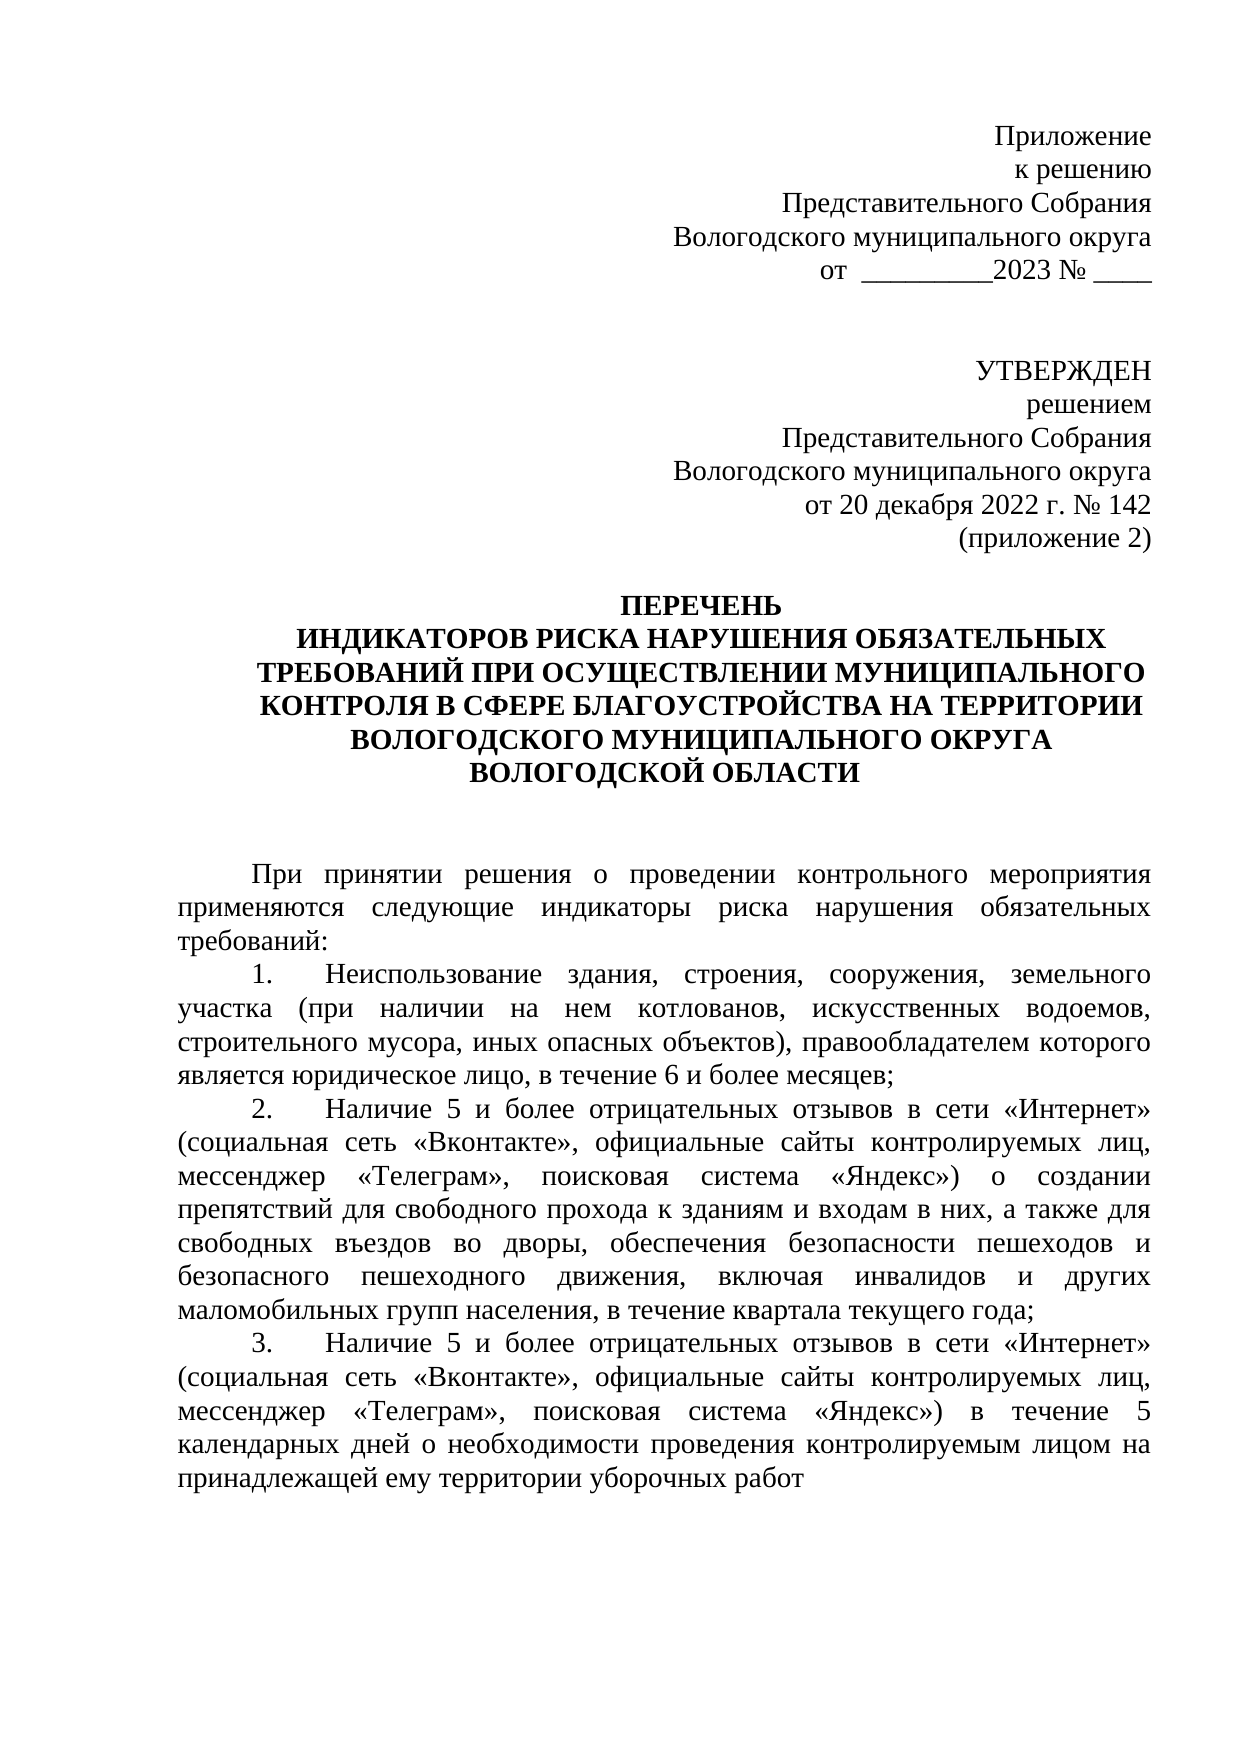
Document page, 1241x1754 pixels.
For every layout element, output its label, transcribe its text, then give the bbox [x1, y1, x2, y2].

text Приложение [177, 118, 1152, 152]
text При принятии решения о проведении контрольного мероприятия применяются следующие индикаторы риска нарушения обязательных требований: [177, 856, 1152, 957]
list Неиспользование здания, строения, сооружения, земельного участка (при наличии на нем котлованов, искусственных водоемов, строительного мусора, иных опасных объектов), правообладателем которого является юридическое лицо, в течение 6 и более месяцев; [177, 957, 1152, 1091]
text от 20 декабря 2022 г. № 142 [177, 487, 1152, 521]
text к решению [177, 152, 1152, 185]
text от _________2023 № ____ [177, 252, 1152, 286]
list Наличие 5 и более отрицательных отзывов в сети «Интернет» (социальная сеть «Вконтакте», официальные сайты контролируемых лиц, мессенджер «Телеграм», поисковая система «Яндекс») о создании препятствий для свободного прохода к зданиям и входам в них, а также для свободных въездов во дворы, обеспечения безопасности пешеходов и безопасного пешеходного движения, включая инвалидов и других маломобильных групп населения, в течение квартала текущего года; [177, 1091, 1152, 1326]
text ИНДИКАТОРОВ РИСКА НАРУШЕНИЯ ОБЯЗАТЕЛЬНЫХ [177, 621, 1152, 655]
text ТРЕБОВАНИЙ ПРИ ОСУЩЕСТВЛЕНИИ МУНИЦИПАЛЬНОГО [177, 655, 1152, 688]
text Представительного Собрания [177, 420, 1152, 453]
text решением [177, 386, 1152, 420]
list Наличие 5 и более отрицательных отзывов в сети «Интернет» (социальная сеть «Вконтакте», официальные сайты контролируемых лиц, мессенджер «Телеграм», поисковая система «Яндекс») в течение 5 календарных дней о необходимости проведения контролируемым лицом на принадлежащей ему территории уборочных работ [177, 1326, 1152, 1493]
text УТВЕРЖДЕН [177, 353, 1152, 386]
text КОНТРОЛЯ В СФЕРЕ БЛАГОУСТРОЙСТВА НА ТЕРРИТОРИИ [177, 688, 1152, 722]
text Представительного Собрания [177, 185, 1152, 219]
text Вологодского муниципального округа [177, 219, 1152, 252]
text Вологодского муниципального округа [177, 453, 1152, 487]
text ВОЛОГОДСКОГО МУНИЦИПАЛЬНОГО ОКРУГА ВОЛОГОДСКОЙ ОБЛАСТИ [177, 722, 1152, 789]
text (приложение 2) [177, 521, 1152, 554]
text ПЕРЕЧЕНЬ [177, 588, 1152, 621]
